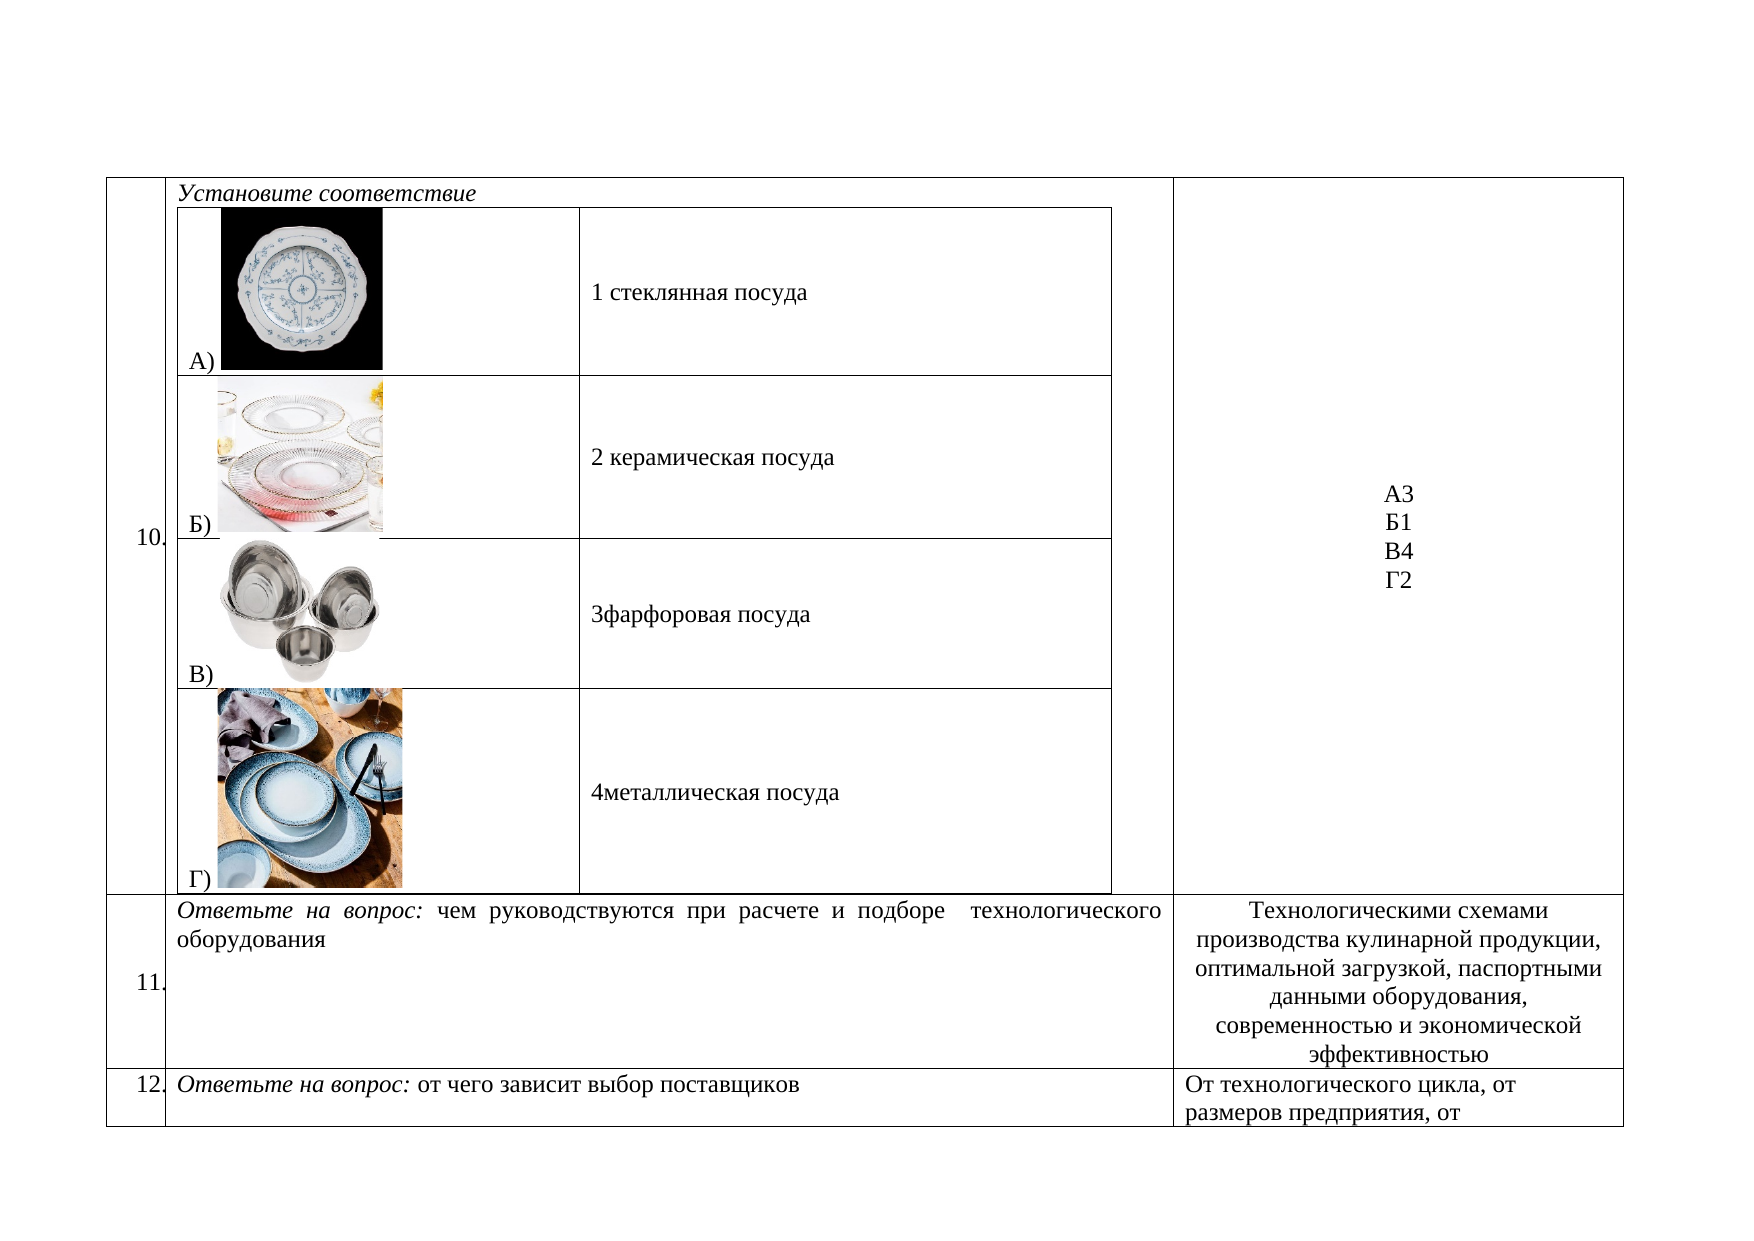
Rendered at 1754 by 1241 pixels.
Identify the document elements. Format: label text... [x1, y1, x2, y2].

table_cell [166, 1069, 1173, 1126]
picture [217, 376, 383, 532]
table_cell [107, 895, 165, 1068]
picture [221, 208, 383, 370]
table_cell [107, 1069, 165, 1126]
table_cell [1174, 1069, 1623, 1126]
picture [217, 688, 403, 888]
table_cell Технологическими схемами производства кулинарной продукции, оптимальной загрузкой, паспортными данными оборудования, современностью и экономической эффективностью [1174, 895, 1623, 1068]
picture [219, 538, 380, 683]
table_cell [107, 178, 165, 894]
table_cell А3 Б1 В4 Г2 [1174, 178, 1623, 894]
table_cell Ответьте на вопрос: чем руководствуются при расчете и подборе технологического оборудования [166, 895, 1173, 1068]
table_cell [166, 178, 1173, 894]
